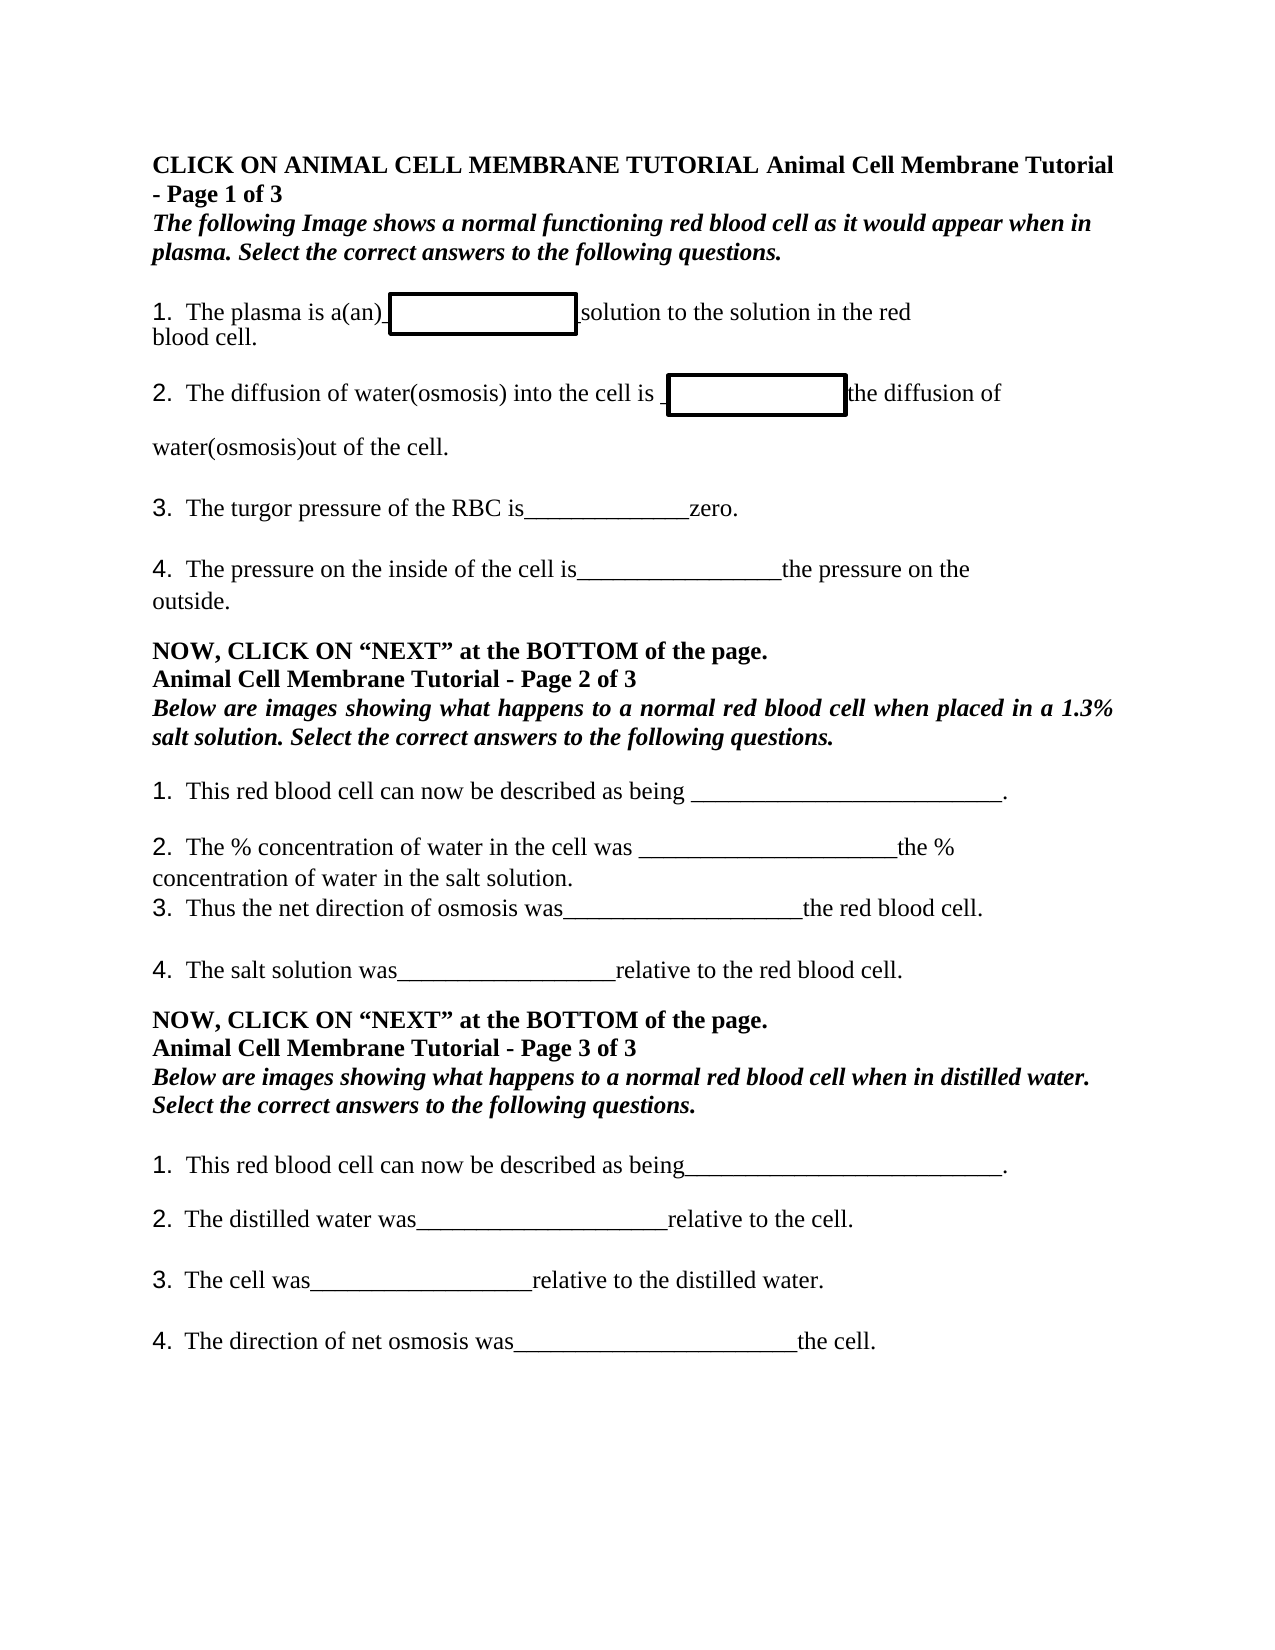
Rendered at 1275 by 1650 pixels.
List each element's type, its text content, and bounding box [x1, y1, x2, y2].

list The direction of net osmosis was the cell. [152, 1301, 1125, 1362]
text CLICK ON ANIMAL CELL MEMBRANE TUTORIAL Animal Cell Membrane Tutorial - Page 1 of 3 [152, 150, 1114, 208]
text blood cell. [152, 325, 1125, 350]
list The turgor pressure of the RBC is zero. [152, 467, 1125, 528]
list The diffusion of water(osmosis) into the cell is the diffusion of [848, 381, 1125, 406]
list The salt solution was relative to the red blood cell. [152, 958, 1125, 983]
text concentration of water in the salt solution. [152, 862, 1125, 892]
text water(osmosis)out of the cell. [152, 406, 1125, 467]
text Animal Cell Membrane Tutorial - Page 3 of 3 [152, 1034, 1125, 1062]
list The diffusion of water(osmosis) into the cell is the diffusion of [152, 381, 666, 406]
text Below are images showing what happens to a normal red blood cell when placed in a 1.3% salt solution. Select the correct answers to the following questions. [152, 693, 1114, 751]
text The following Image shows a normal functioning red blood cell as it would appear when in plasma. Select the correct answers to the following questions. [152, 208, 1114, 266]
list This red blood cell can now be described as being . [152, 779, 1125, 804]
list The plasma is a(an) solution to the solution in the red [578, 300, 1125, 325]
subtitle The cell was relative to the distilled water. [152, 1240, 1125, 1301]
list The % concentration of water in the cell was the % [152, 831, 1125, 862]
list The plasma is a(an) solution to the solution in the red [152, 300, 388, 325]
text NOW, CLICK ON “NEXT” at the BOTTOM of the page. [152, 636, 1125, 665]
text Animal Cell Membrane Tutorial - Page 2 of 3 [152, 665, 1125, 693]
text NOW, CLICK ON “NEXT” at the BOTTOM of the page. [152, 1005, 1125, 1034]
subtitle The distilled water was relative to the cell. [152, 1179, 1125, 1240]
text outside. [152, 589, 1125, 614]
list The pressure on the inside of the cell is the pressure on the [152, 528, 1125, 589]
list This red blood cell can now be described as being . [152, 1154, 1125, 1179]
list Thus the net direction of osmosis was the red blood cell. [152, 892, 1125, 923]
text Below are images showing what happens to a normal red blood cell when in distilled water. Select the correct answers to the following questions. [152, 1062, 1114, 1119]
